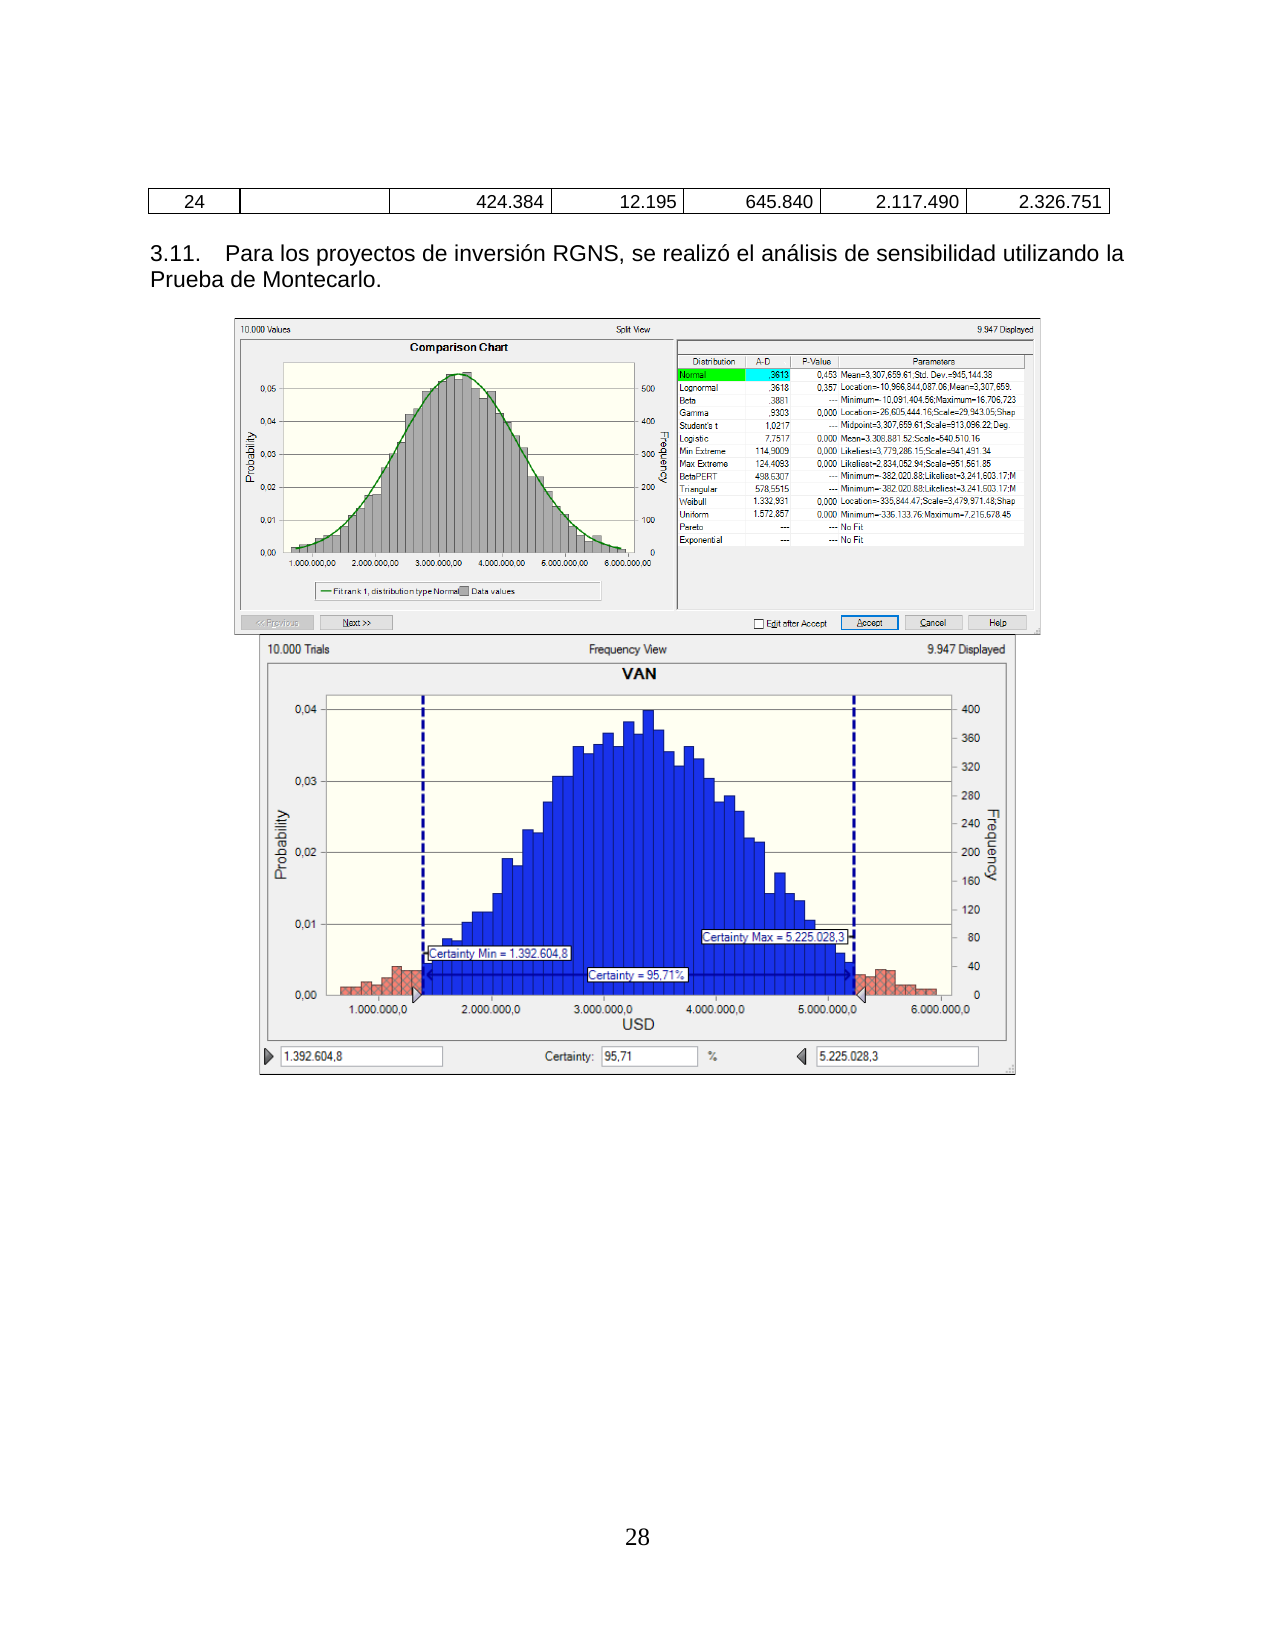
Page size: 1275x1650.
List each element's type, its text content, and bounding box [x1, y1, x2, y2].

table_cell 24 [149, 189, 239, 212]
table_cell 645.840 [684, 189, 820, 212]
table_cell 12.195 [552, 189, 683, 212]
list Para los proyectos de inversión RGNS, se realizó el análisis de sensibilidad utilizando la Prueba de Montecarlo. [150, 240, 1125, 293]
table_cell [241, 189, 389, 212]
table_cell 2.117.490 [821, 189, 966, 212]
picture [234, 318, 1041, 1075]
table_cell 424.384 [390, 189, 551, 212]
table_cell 2.326.751 [967, 189, 1109, 212]
